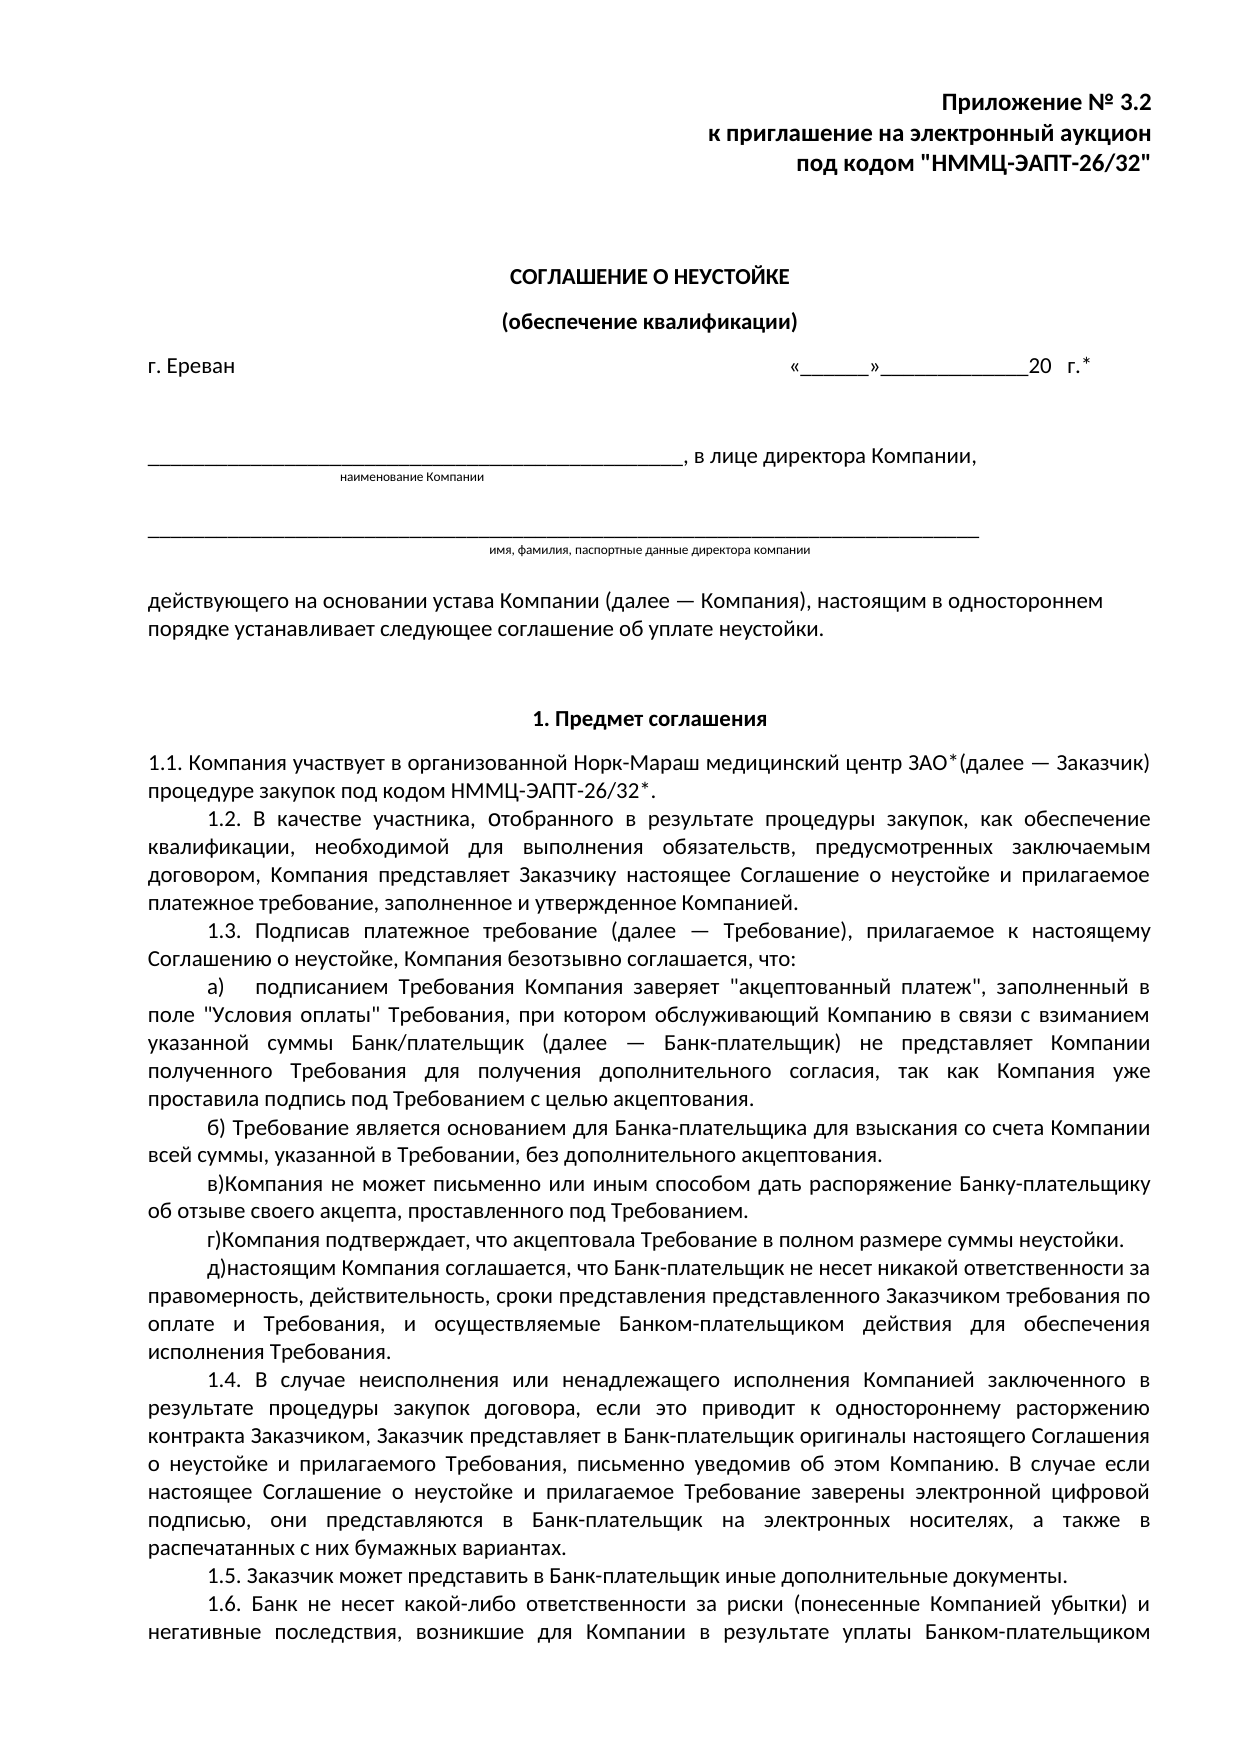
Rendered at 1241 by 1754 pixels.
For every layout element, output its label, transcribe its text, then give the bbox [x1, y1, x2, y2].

text (обеспечение квалификации) [148, 307, 1152, 335]
text наименование Компании [340, 469, 1152, 497]
text а) подписанием Требования Компания заверяет "акцептованный платеж", заполненный в поле "Условия оплаты" Требования, при котором обслуживающий Компанию в связи с взиманием указанной суммы Банк/плательщик (далее — Банк-плательщик) не представляет Компании полученного Требования для получения дополнительного согласия, так как Компания уже проставила подпись под Требованием с целью акцептования. [148, 972, 1152, 1113]
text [148, 1589, 1152, 1645]
text 1.4. В случае неисполнения или ненадлежащего исполнения Компанией заключенного в результате процедуры закупок договора, если это приводит к одностороннему расторжению контракта Заказчиком, Заказчик представляет в Банк-плательщик оригиналы настоящего Соглашения о неустойке и прилагаемого Требования, письменно уведомив об этом Компанию. В случае если настоящее Соглашение о неустойке и прилагаемое Требование заверены электронной цифровой подписью, они представляются в Банк-плательщик на электронных носителях, а также в распечатанных с них бумажных вариантах. [148, 1365, 1152, 1561]
text к приглашение на электронный аукцион [177, 117, 1152, 147]
text 1.5. Заказчик может представить в Банк-плательщик иные дополнительные документы. [148, 1561, 1152, 1589]
text _________________________________________________________________________ [148, 513, 1152, 542]
text действующего на основании устава Компании (далее — Компания), настоящим в одностороннем [148, 586, 1152, 614]
text б) Требование является основанием для Банка-плательщика для взыскания со счета Компании всей суммы, указанной в Требовании, без дополнительного акцептования. [148, 1113, 1152, 1169]
text Приложение № 3.2 [148, 86, 1152, 117]
text 1. Предмет соглашения [148, 704, 1152, 732]
text в)Компания не может письменно или иным способом дать распоряжение Банку-плательщику об отзыве своего акцепта, проставленного под Требованием. [148, 1169, 1152, 1225]
text имя, фамилия, паспортные данные директора компании [148, 542, 1152, 569]
text СОГЛАШЕНИЕ О НЕУСТОЙКЕ [148, 262, 1152, 290]
text 1.1. Компания участвует в организованной Норк-Мараш медицинский центр ЗАО*(далее — Заказчик) процедуре закупок под кодом НММЦ-ЭАПТ-26/32*. [148, 748, 1152, 804]
text г)Компания подтверждает, что акцептовала Требование в полном размере суммы неустойки. [148, 1225, 1152, 1253]
text порядке устанавливает следующее соглашение об уплате неустойки. [148, 614, 1152, 642]
table_header г. Ереван [136, 351, 635, 396]
text 1.2. В качестве участника, օтобранного в результате процедуры закупок, как обеспечение квалификации, необходимой для выполнения обязательств, предусмотренных заключаемым договором, Kомпания представляет Заказчику настоящее Соглашение о неустойке и прилагаемое платежное требование, заполненное и утвержденное Компанией. [148, 804, 1152, 916]
text под кодом "НММЦ-ЭАПТ-26/32" [177, 147, 1152, 178]
text д)настоящим Компания соглашается, что Банк-плательщик не несет никакой ответственности за правомерность, действительность, сроки представления представленного Заказчиком требования по оплате и Требования, и осуществляемые Банком-плательщиком действия для обеспечения исполнения Требования. [148, 1253, 1152, 1365]
text 1.3. Подписав платежное требование (далее — Требование), прилагаемое к настоящему Соглашению о неустойке, Компания безотзывно соглашается, что: [148, 916, 1152, 972]
table_header «______»_____________20 г.* [635, 351, 1104, 396]
text _______________________________________________, в лице директора Компании, [148, 441, 1152, 469]
